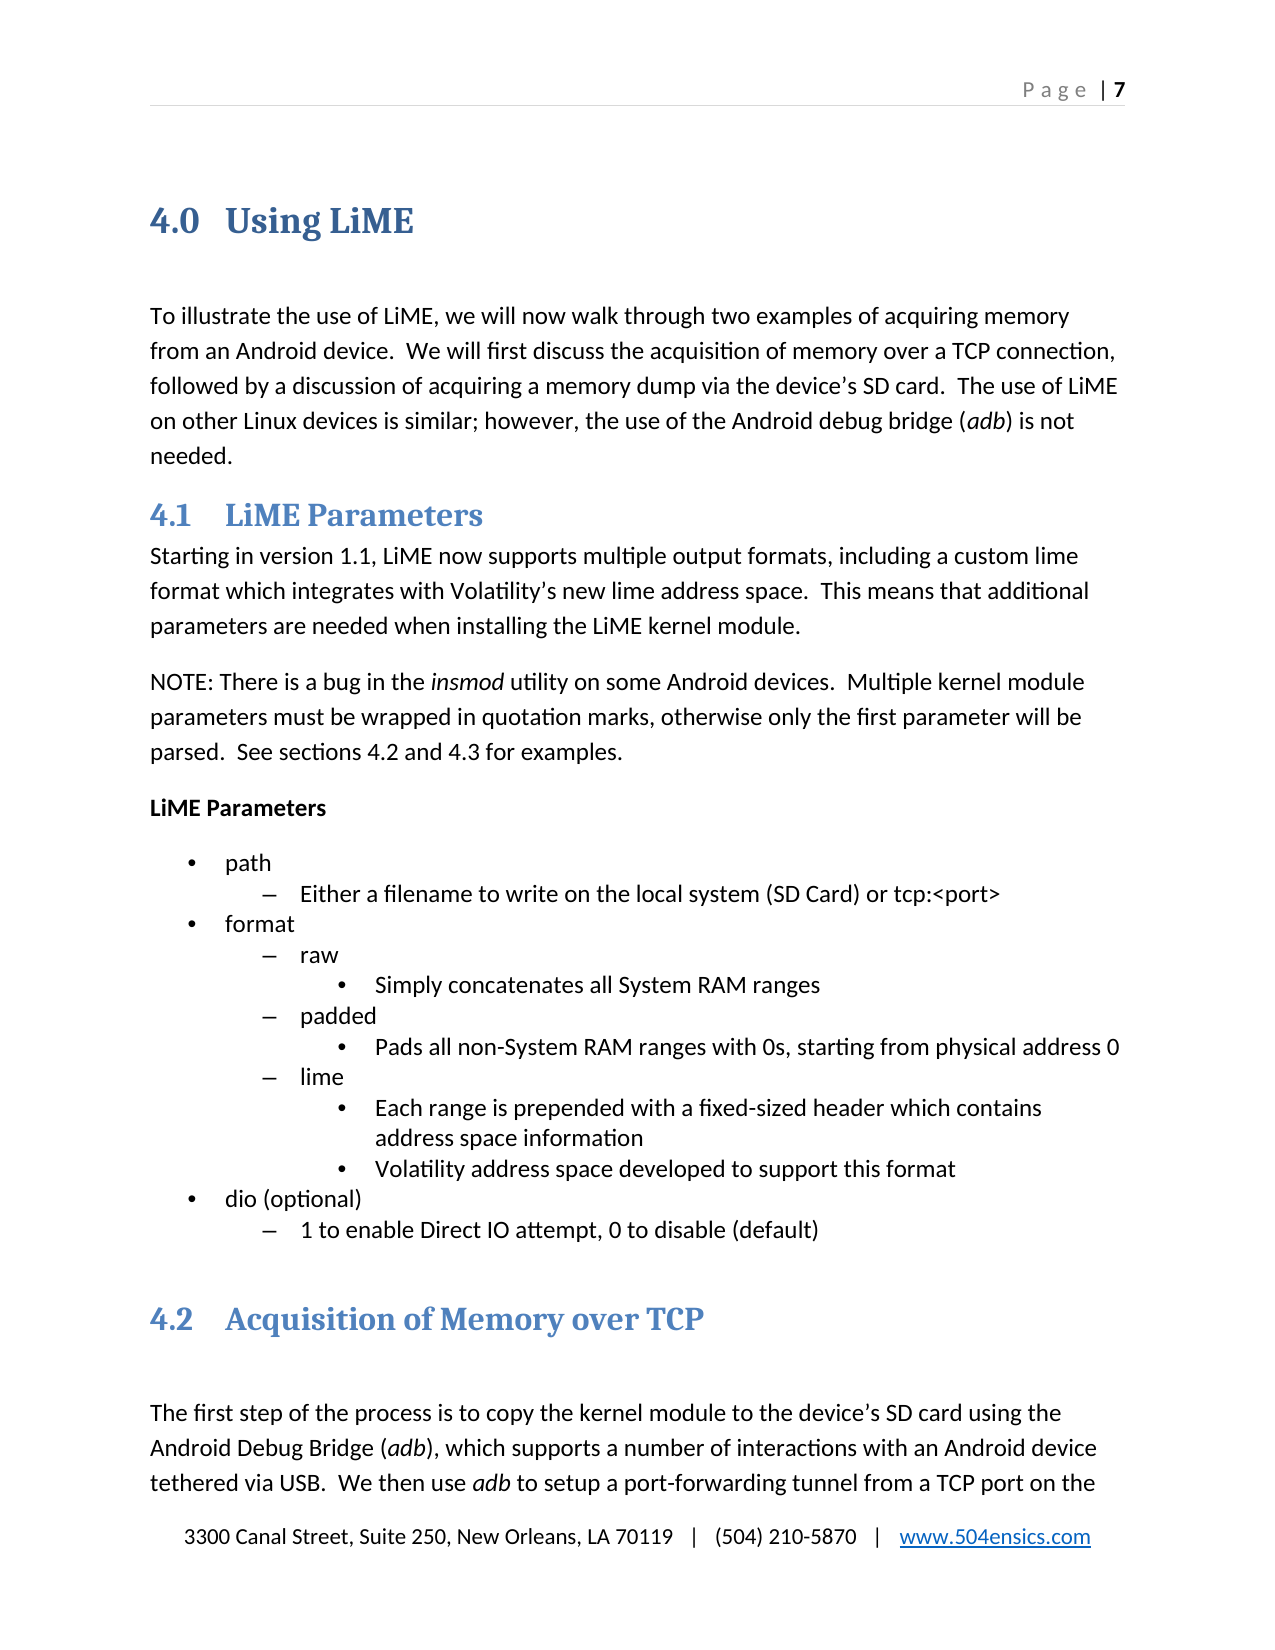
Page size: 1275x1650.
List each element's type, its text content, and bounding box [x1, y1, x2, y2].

list padded [262, 1000, 1125, 1031]
list Either a filename to write on the local system (SD Card) or tcp:<port> [262, 878, 1125, 909]
text To illustrate the use of LiME, we will now walk through two examples of acquiring memory from an Android device. We will first discuss the acquisition of memory over a TCP connection, followed by a discussion of acquiring a memory dump via the device’s SD card. The use of LiME on other Linux devices is similar; however, the use of the Android debug bridge (adb) is not needed. [150, 300, 1125, 471]
list 1 to enable Direct IO attempt, 0 to disable (default) [262, 1214, 1125, 1244]
list Simply concatenates all System RAM ranges [337, 970, 1125, 1000]
list path [187, 848, 1125, 878]
list lime [262, 1061, 1125, 1092]
list format [187, 909, 1125, 939]
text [150, 1398, 1125, 1498]
list Each range is prepended with a fixed-sized header which contains address space information [337, 1092, 1125, 1153]
list Pads all non-System RAM ranges with 0s, starting from physical address 0 [337, 1031, 1125, 1061]
text LiME Parameters [150, 792, 1125, 822]
text NOTE: There is a bug in the insmod utility on some Android devices. Multiple kernel module parameters must be wrapped in quotation marks, otherwise only the first parameter will be parsed. See sections 4.2 and 4.3 for examples. [150, 666, 1125, 766]
list dio (optional) [187, 1183, 1125, 1214]
subtitle LiME Parameters [150, 496, 1125, 534]
subtitle Acquisition of Memory over TCP [150, 1300, 1125, 1338]
text Starting in version 1.1, LiME now supports multiple output formats, including a custom lime format which integrates with Volatility’s new lime address space. This means that additional parameters are needed when installing the LiME kernel module. [150, 540, 1125, 641]
subtitle Using LiME [150, 200, 1125, 243]
list Volatility address space developed to support this format [337, 1153, 1125, 1183]
list raw [262, 939, 1125, 970]
